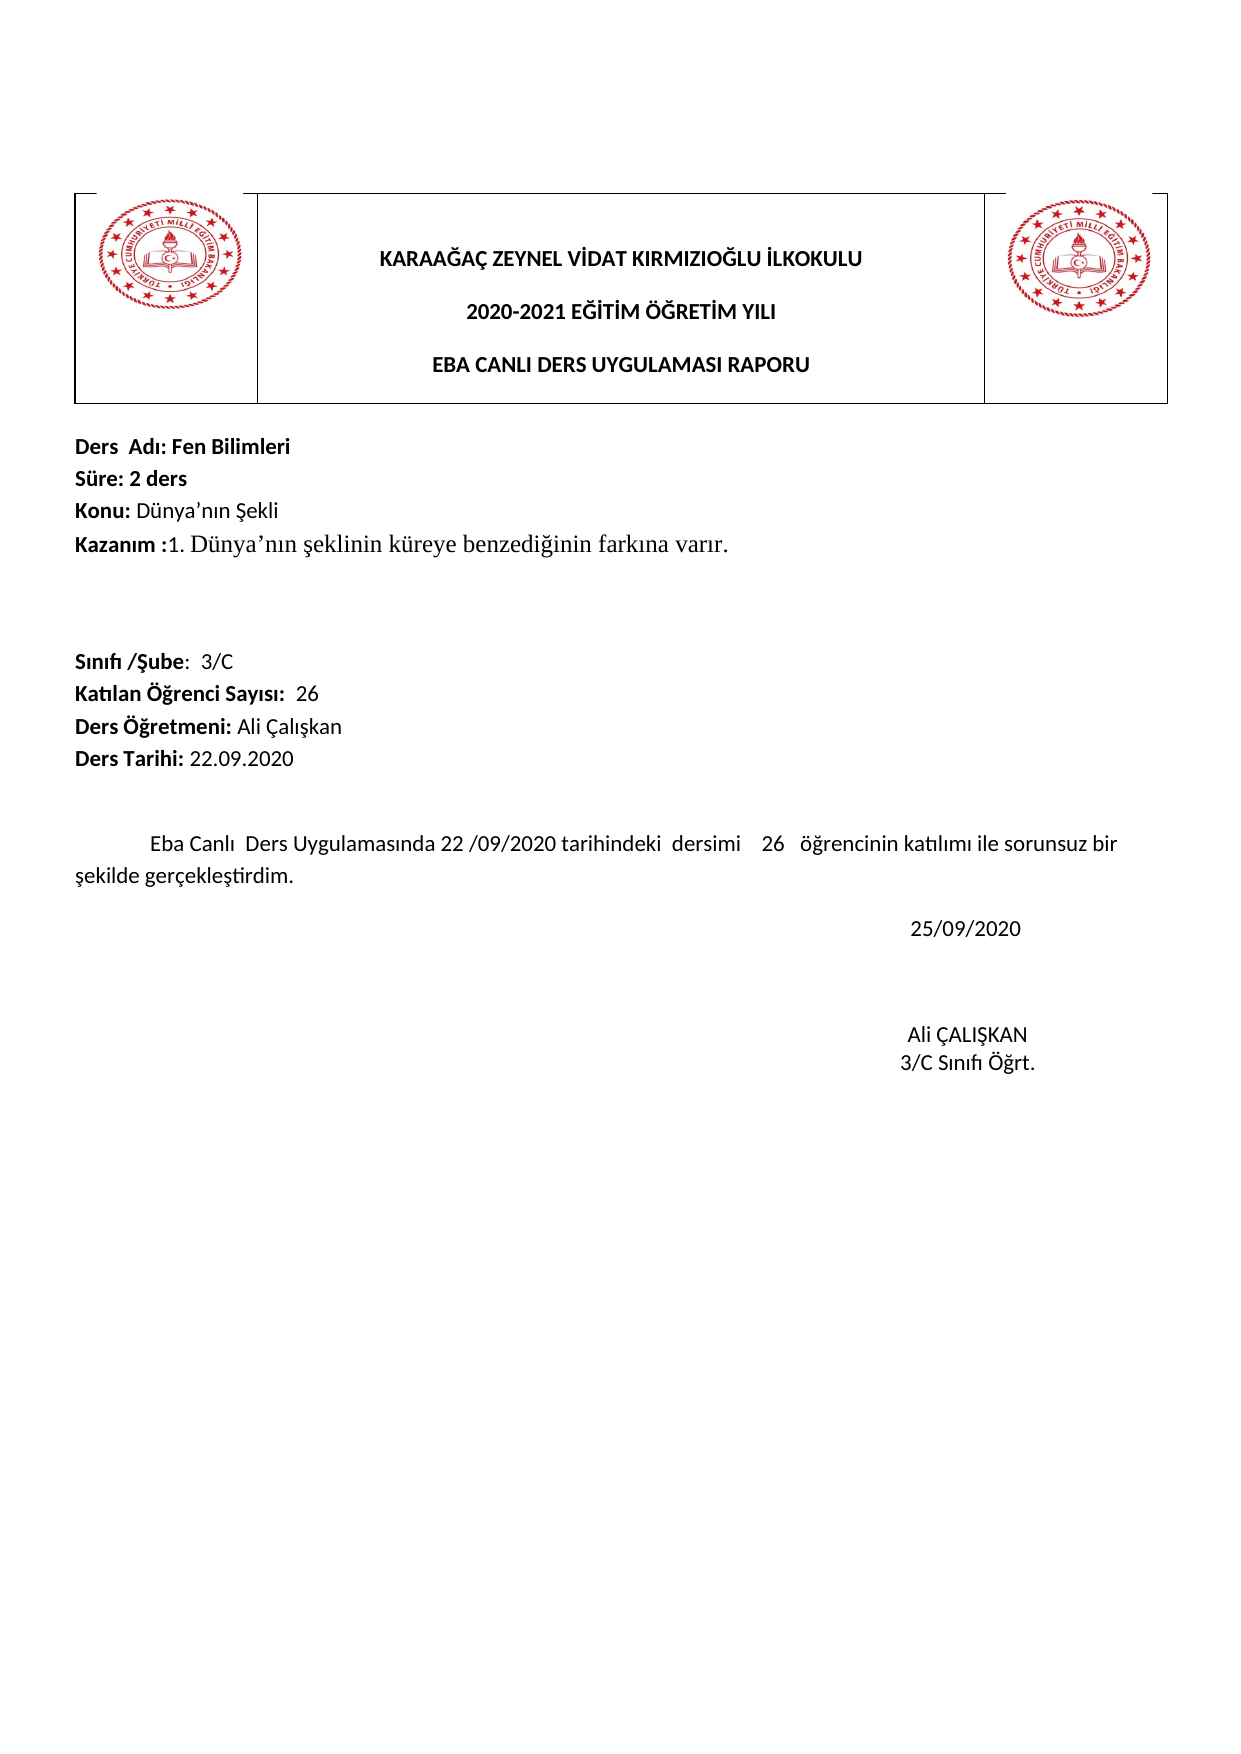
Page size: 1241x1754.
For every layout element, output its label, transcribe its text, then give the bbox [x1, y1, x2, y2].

text Sınıfı /Şube: 3/C [75, 647, 1165, 675]
text Süre: 2 ders [75, 464, 1165, 492]
text Konu: Dünya’nın Şekli [75, 497, 1165, 525]
text 3/C Sınıfı Öğrt. [75, 1048, 1165, 1076]
text Ders Adı: Fen Bilimleri [75, 432, 1165, 460]
text Ders Öğretmeni: Ali Çalışkan [75, 712, 1165, 740]
table_header [985, 194, 1167, 403]
picture [96, 193, 244, 311]
table_header [76, 194, 257, 403]
text Ali ÇALIŞKAN [75, 1020, 1165, 1048]
table_header KARAAĞAÇ ZEYNEL VİDAT KIRMIZIOĞLU İLKOKULU 2020-2021 EĞİTİM ÖĞRETİM YILI EBA CANLI DERS UYGULAMASI RAPORU [258, 194, 984, 403]
text 25/09/2020 [75, 914, 1165, 942]
text Katılan Öğrenci Sayısı: 26 [75, 679, 1165, 708]
text Ders Tarihi: 22.09.2020 [75, 744, 1165, 772]
picture [1006, 193, 1153, 319]
text Kazanım :1. Dünya’nın şeklinin küreye benzediğinin farkına varır. [75, 529, 1165, 558]
text Eba Canlı Ders Uygulamasında 22 /09/2020 tarihindeki dersimi 26 öğrencinin katılımı ile sorunsuz bir şekilde gerçekleştirdim. [75, 829, 1165, 889]
